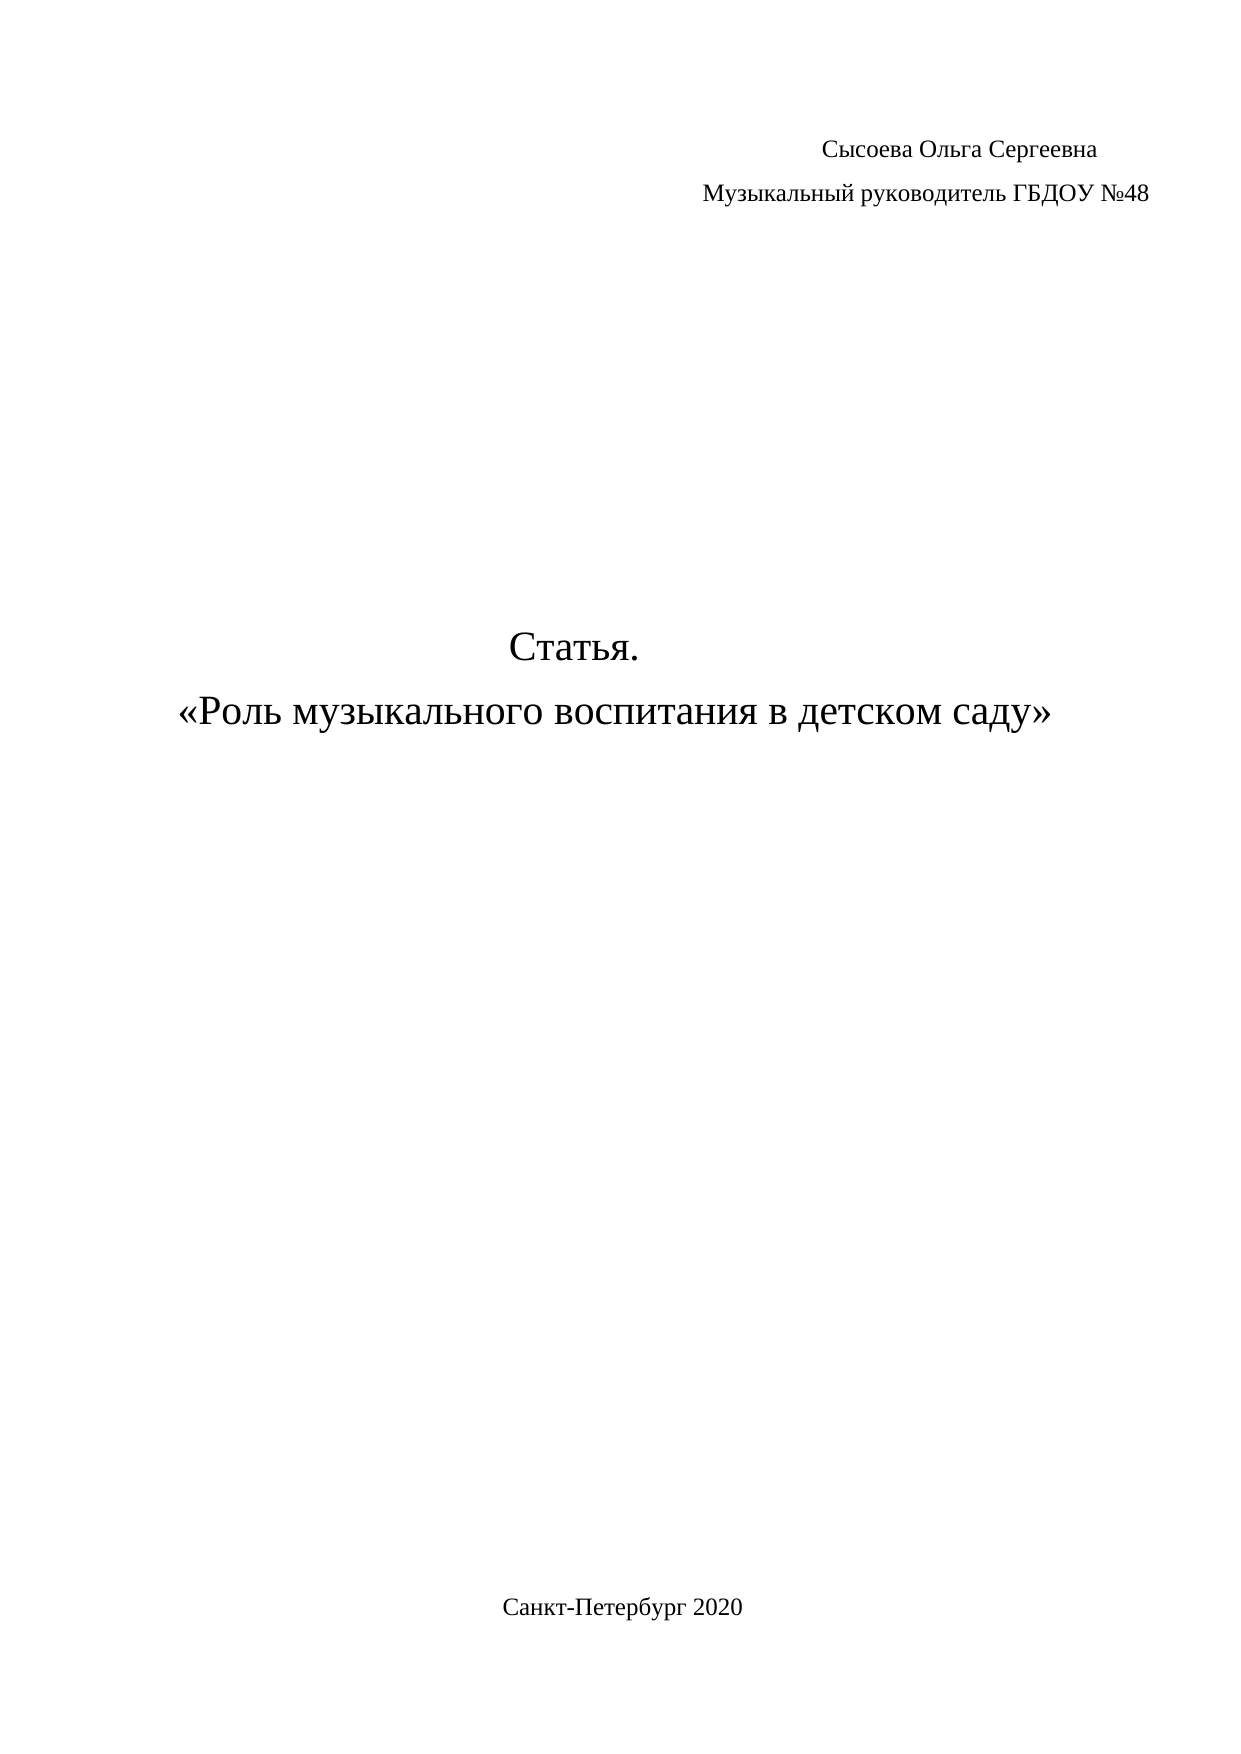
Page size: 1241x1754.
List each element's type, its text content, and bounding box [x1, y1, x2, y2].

text Санкт-Петербург 2020 [177, 1592, 1152, 1621]
text «Роль музыкального воспитания в детском саду» [177, 685, 1152, 733]
text Сысоева Ольга Сергеевна [767, 134, 1152, 162]
text Статья. [177, 622, 1152, 670]
text Музыкальный руководитель ГБДОУ №48 [177, 178, 1152, 207]
